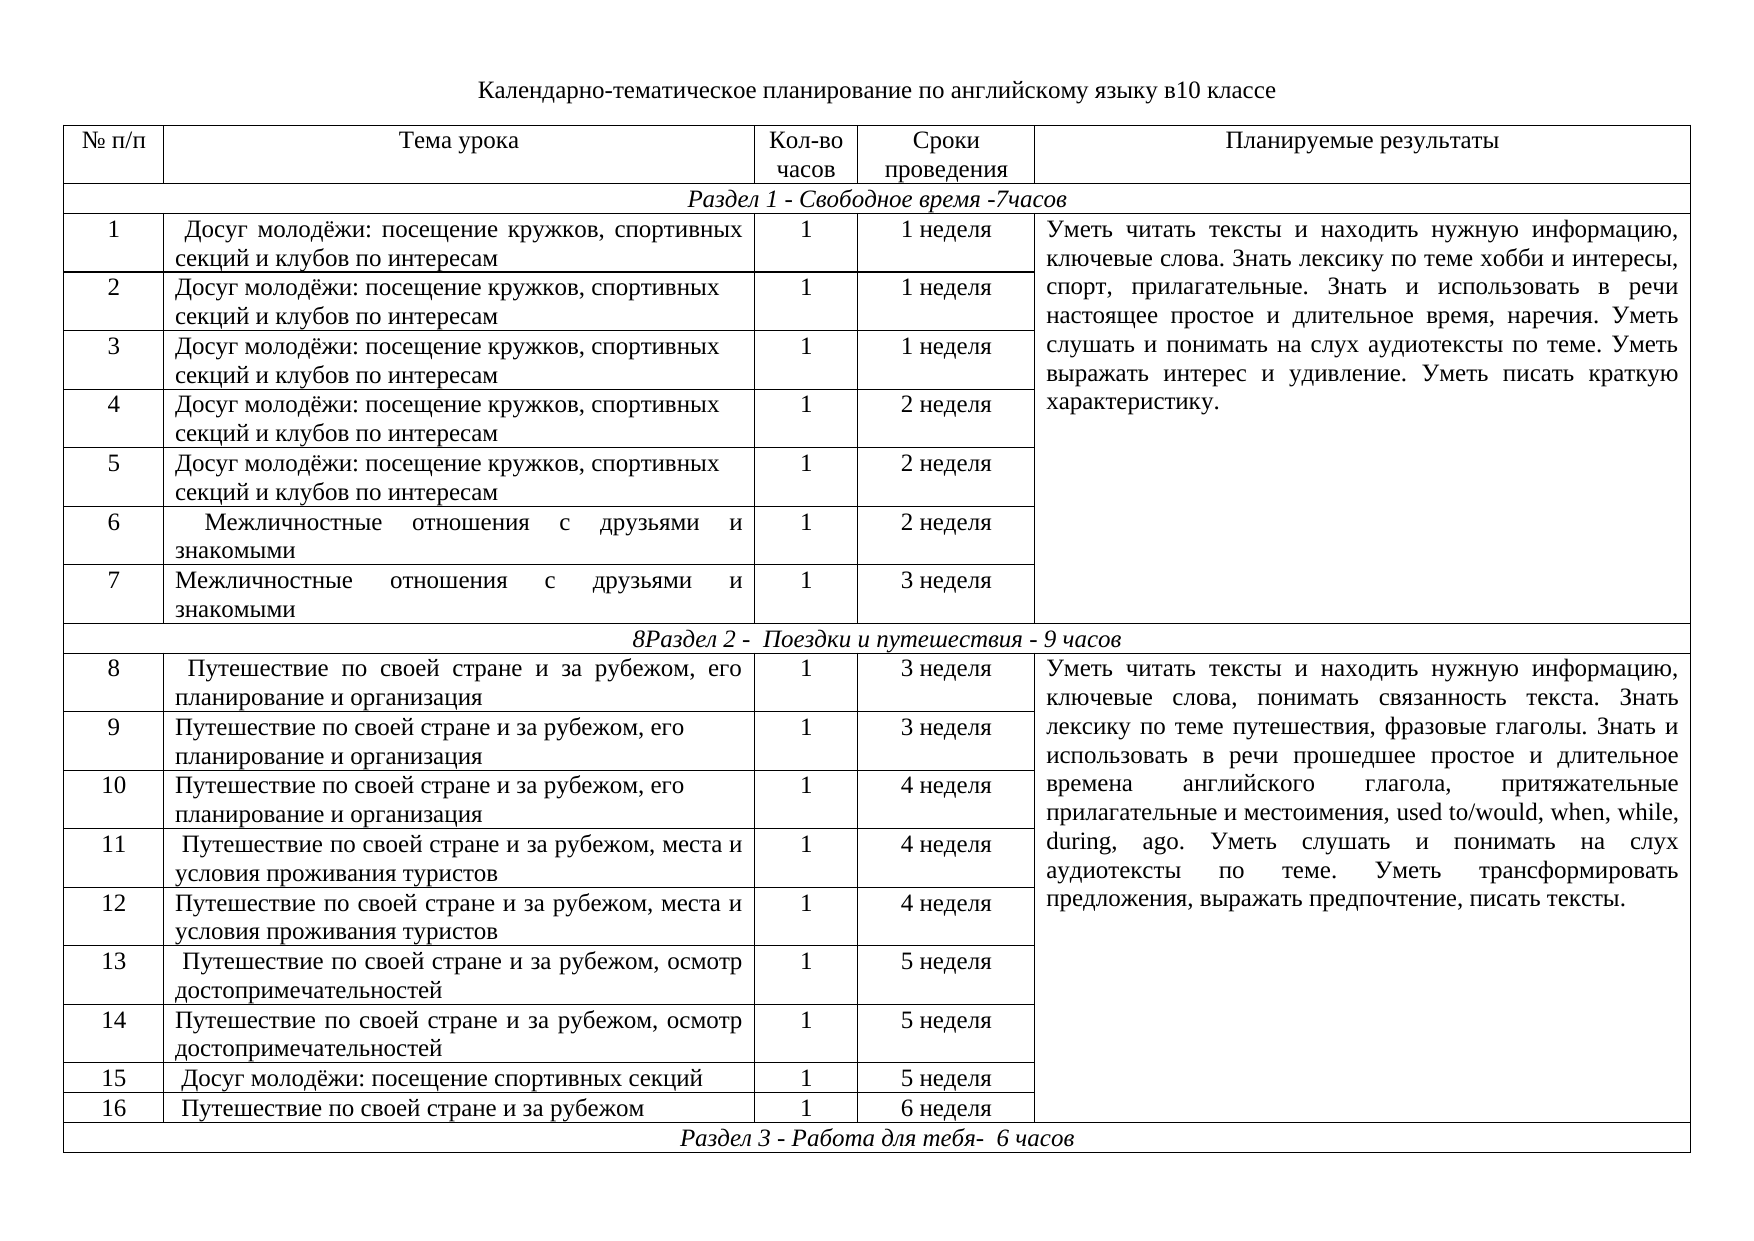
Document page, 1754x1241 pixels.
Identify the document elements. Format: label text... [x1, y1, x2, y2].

table_cell 14 [64, 1005, 163, 1062]
table_cell Раздел 1 - Свободное время -7часов [64, 184, 1690, 213]
table_cell 11 [64, 829, 163, 887]
table_cell 1 [755, 1093, 857, 1122]
table_cell 1 [755, 771, 857, 828]
table_cell 1 [755, 829, 857, 887]
table_cell 1 [755, 1063, 857, 1092]
table_cell 1 [755, 712, 857, 769]
table_cell 3 неделя [858, 654, 1034, 711]
table_cell Путешествие по своей стране и за рубежом, его планирование и организация [164, 654, 754, 711]
table_cell 6 неделя [858, 1093, 1034, 1122]
table_cell Досуг молодёжи: посещение кружков, спортивных секций и клубов по интересам [164, 273, 754, 330]
table_cell Досуг молодёжи: посещение кружков, спортивных секций и клубов по интересам [164, 390, 754, 447]
table_cell 4 [64, 390, 163, 447]
table_cell Досуг молодёжи: посещение кружков, спортивных секций и клубов по интересам [164, 331, 754, 388]
table_cell Путешествие по своей стране и за рубежом, осмотр достопримечательностей [164, 1005, 754, 1062]
table_cell 4 неделя [858, 888, 1034, 945]
table_cell 1 [755, 654, 857, 711]
table_cell Путешествие по своей стране и за рубежом, осмотр достопримечательностей [164, 946, 754, 1004]
table_cell 1 [755, 390, 857, 447]
table_cell 4 неделя [858, 771, 1034, 828]
table_cell 1 [755, 331, 857, 388]
table_cell 3 неделя [858, 712, 1034, 769]
table_cell 2 [64, 273, 163, 330]
table_cell 2 неделя [858, 390, 1034, 447]
table_cell 1 неделя [858, 273, 1034, 330]
table_cell 1 [755, 507, 857, 564]
table_cell 2 неделя [858, 448, 1034, 506]
table_cell 5 неделя [858, 1063, 1034, 1092]
table_cell Уметь читать тексты и находить нужную информацию, ключевые слова. Знать лексику по теме хобби и интересы, спорт, прилагательные. Знать и использовать в речи настоящее простое и длительное время, наречия. Уметь слушать и понимать на слух аудиотексты по теме. Уметь выражать интерес и удивление. Уметь писать краткую характеристику. [1035, 214, 1690, 623]
table_header Тема урока [164, 126, 754, 183]
table_cell Путешествие по своей стране и за рубежом, его планирование и организация [164, 771, 754, 828]
table_cell 1 [755, 946, 857, 1004]
table_cell Досуг молодёжи: посещение кружков, спортивных секций и клубов по интересам [164, 448, 754, 506]
table_cell 1 [755, 565, 857, 623]
table_cell 4 неделя [858, 829, 1034, 887]
table_cell 5 [64, 448, 163, 506]
table_cell 1 [755, 888, 857, 945]
table_cell Межличностные отношения с друзьями и знакомыми [164, 565, 754, 623]
table_cell 13 [64, 946, 163, 1004]
table_cell 2 неделя [858, 507, 1034, 564]
table_cell Путешествие по своей стране и за рубежом, места и условия проживания туристов [164, 888, 754, 945]
table_header Планируемые результаты [1035, 126, 1690, 183]
table_cell 10 [64, 771, 163, 828]
table_cell 1 [755, 273, 857, 330]
table_cell Путешествие по своей стране и за рубежом, места и условия проживания туристов [164, 829, 754, 887]
table_cell 3 [64, 331, 163, 388]
table_cell 1 неделя [858, 331, 1034, 388]
table_cell 5 неделя [858, 946, 1034, 1004]
table_cell 1 [64, 214, 163, 271]
table_cell 12 [64, 888, 163, 945]
table_cell 1 [755, 448, 857, 506]
table_cell 9 [64, 712, 163, 769]
table_cell Путешествие по своей стране и за рубежом [164, 1093, 754, 1122]
table_cell 1 [755, 1005, 857, 1062]
table_cell 1 [755, 214, 857, 271]
text Календарно-тематическое планирование по английскому языку в10 классе [75, 75, 1679, 104]
table_cell 5 неделя [858, 1005, 1034, 1062]
table_header № п/п [64, 126, 163, 183]
table_cell 1 неделя [858, 214, 1034, 271]
table_cell Раздел 3 - Работа для тебя- 6 часов [64, 1123, 1690, 1152]
table_cell 15 [64, 1063, 163, 1092]
table_cell 6 [64, 507, 163, 564]
table_cell 8Раздел 2 - Поездки и путешествия - 9 часов [64, 624, 1690, 652]
table_cell Уметь читать тексты и находить нужную информацию, ключевые слова, понимать связанность текста. Знать лексику по теме путешествия, фразовые глаголы. Знать и использовать в речи прошедшее простое и длительное времена английского глагола, притяжательные прилагательные и местоимения, used to/would, when, while, during, ago. Уметь слушать и понимать на слух аудиотексты по теме. Уметь трансформировать предложения, выражать предпочтение, писать тексты. [1035, 654, 1690, 1122]
table_cell 8 [64, 654, 163, 711]
table_cell 7 [64, 565, 163, 623]
table_cell Досуг молодёжи: посещение спортивных секций [164, 1063, 754, 1092]
table_cell 16 [64, 1093, 163, 1122]
table_cell Досуг молодёжи: посещение кружков, спортивных секций и клубов по интересам [164, 214, 754, 271]
table_cell Межличностные отношения с друзьями и знакомыми [164, 507, 754, 564]
table_header Сроки проведения [858, 126, 1034, 183]
table_header Кол-во часов [755, 126, 857, 183]
table_cell 3 неделя [858, 565, 1034, 623]
table_cell Путешествие по своей стране и за рубежом, его планирование и организация [164, 712, 754, 769]
